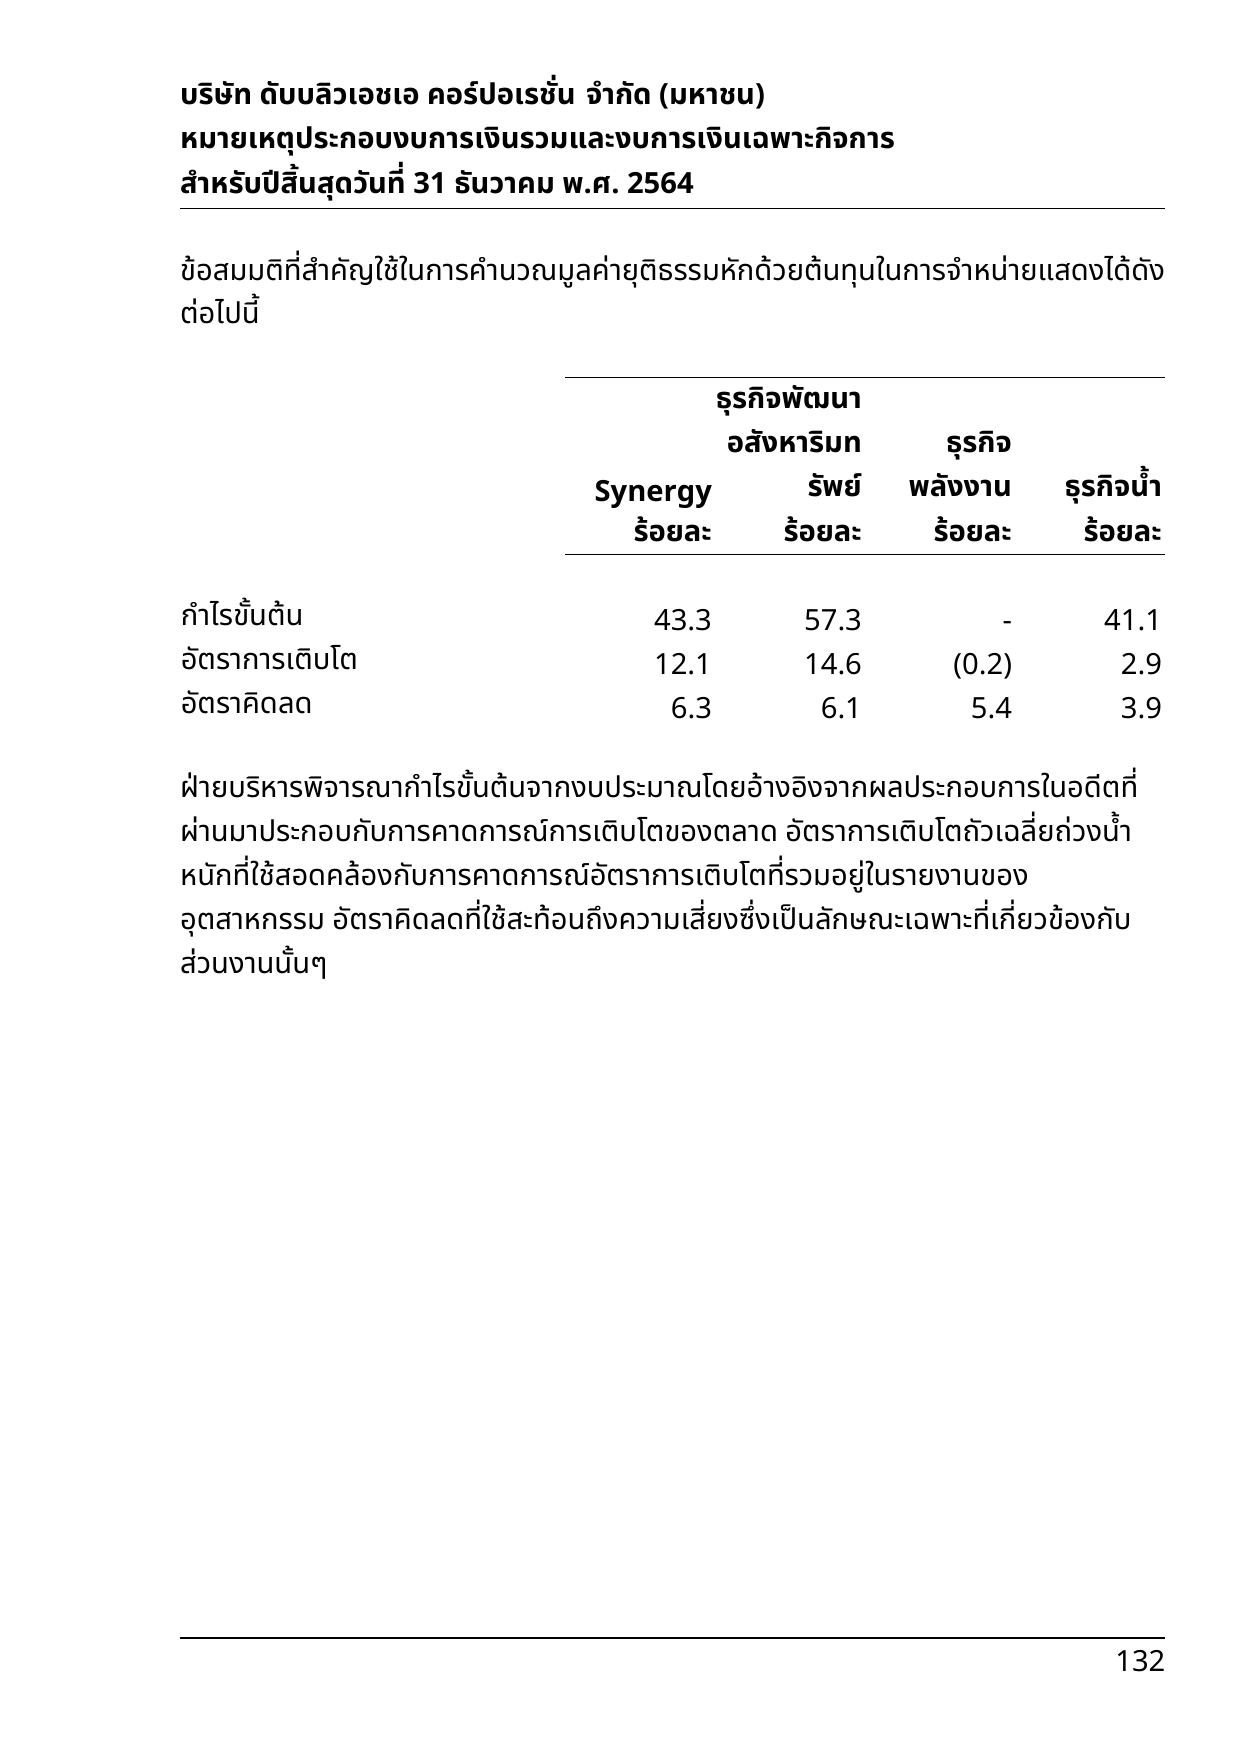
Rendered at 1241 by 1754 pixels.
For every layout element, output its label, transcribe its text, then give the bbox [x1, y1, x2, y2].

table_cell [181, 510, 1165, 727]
text ฝ่ายบริหารพิจารณากำไรขั้นต้นจากงบประมาณโดยอ้างอิงจากผลประกอบการในอดีตที่ผ่านมาประกอบกับการคาดการณ์การเติบโตของตลาด อัตราการเติบโตถัวเฉลี่ยถ่วงน้ำหนักที่ใช้สอดคล้องกับการคาดการณ์อัตราการเติบโตที่รวมอยู่ในรายงานของอุตสาหกรรม อัตราคิดลดที่ใช้สะท้อนถึงความเสี่ยงซึ่งเป็นลักษณะเฉพาะที่เกี่ยวข้องกับส่วนงานนั้นๆ [180, 767, 1165, 987]
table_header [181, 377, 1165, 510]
text ข้อสมมติที่สำคัญใช้ในการคำนวณมูลค่ายุติธรรมหักด้วยต้นทุนในการจำหน่ายแสดงได้ดังต่อไปนี้ [180, 249, 1165, 337]
